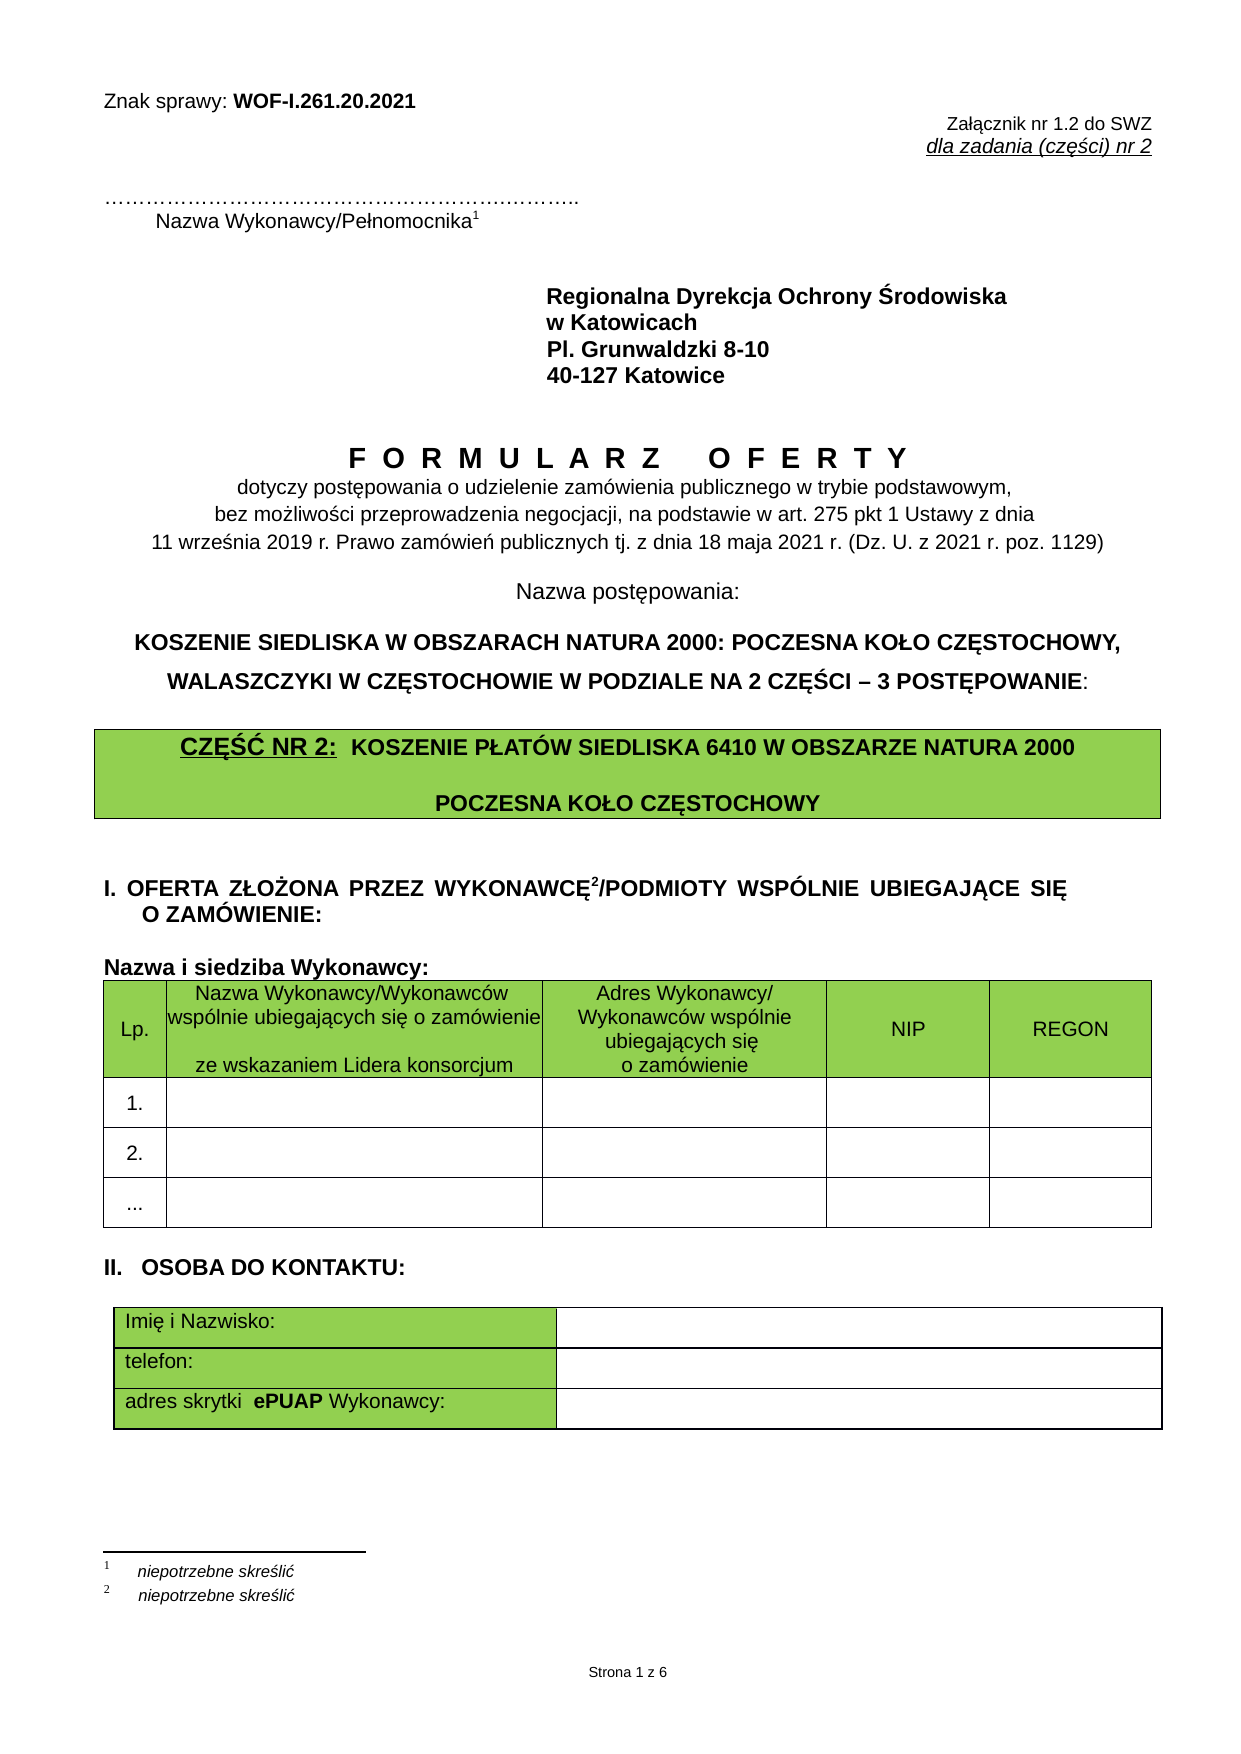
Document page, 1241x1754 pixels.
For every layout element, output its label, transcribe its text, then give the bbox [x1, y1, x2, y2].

table_cell [167, 1178, 542, 1227]
text Pl. Grunwaldzki 8-10 [547, 336, 1152, 362]
text Załącznik nr 1.2 do SWZ dla zadania (części) nr 2 [103, 113, 1152, 158]
table_cell [827, 1128, 989, 1177]
list POCZESNA KOŁO CZĘSTOCHOWY [95, 787, 1160, 818]
text I. OFERTA ZŁOŻONA PRZEZ WYKONAWCĘ/PODMIOTY WSPÓLNIE UBIEGAJĄCE SIĘ O ZAMÓWIENIE: [103, 874, 1152, 927]
table_header Imię i Nazwisko: [115, 1308, 556, 1347]
text Nazwa postępowania: [103, 578, 1152, 604]
text 40-127 Katowice [547, 362, 1152, 388]
text F O R M U L A R Z O F E R T Y [103, 441, 1152, 474]
text w Katowicach [546, 309, 1152, 336]
table_cell [167, 1078, 542, 1127]
table_cell [557, 1389, 1161, 1428]
table_cell [827, 1078, 989, 1127]
table_header Adres Wykonawcy/ Wykonawców wspólnie ubiegających się o zamówienie [543, 981, 826, 1077]
table_cell [990, 1178, 1151, 1227]
table_cell 2. [104, 1128, 166, 1177]
text Nazwa i siedziba Wykonawcy: [103, 953, 1152, 980]
table_cell [557, 1349, 1161, 1388]
table_cell ... [104, 1178, 166, 1227]
table_cell [543, 1178, 826, 1227]
table_header [557, 1308, 1161, 1347]
table_cell [827, 1178, 989, 1227]
table_cell adres skrytki ePUAP Wykonawcy: [115, 1389, 556, 1428]
text KOSZENIE SIEDLISKA W OBSZARACH NATURA 2000: POCZESNA KOŁO CZĘSTOCHOWY, WALASZCZYKI W CZĘSTOCHOWIE W PODZIALE NA 2 CZĘŚCI – 3 POSTĘPOWANIE: [103, 629, 1152, 695]
text II. OSOBA DO KONTAKTU: [103, 1254, 1152, 1281]
table_cell [167, 1128, 542, 1177]
text ………………………………………………….……….. Nazwa Wykonawcy/Pełnomocnika [103, 184, 1152, 232]
table_cell [543, 1128, 826, 1177]
table_cell [543, 1078, 826, 1127]
table_header REGON [990, 981, 1151, 1077]
text Znak sprawy: WOF-I.261.20.2021 [103, 89, 1152, 113]
text Regionalna Dyrekcja Ochrony Środowiska [546, 283, 1152, 309]
table_cell telefon: [115, 1349, 556, 1388]
table_header Lp. [104, 981, 166, 1077]
table_header Nazwa Wykonawcy/Wykonawców wspólnie ubiegających się o zamówienie ze wskazaniem Lidera konsorcjum [167, 981, 542, 1077]
table_header NIP [827, 981, 989, 1077]
text dotyczy postępowania o udzielenie zamówienia publicznego w trybie podstawowym, bez możliwości przeprowadzenia negocjacji, na podstawie w art. 275 pkt 1 Ustawy z dnia 11 września 2019 r. Prawo zamówień publicznych tj. z dnia 18 maja 2021 r. (Dz. U. z 2021 r. poz. 1129) [103, 474, 1152, 553]
list CZĘŚĆ NR 2: KOSZENIE PŁATÓW SIEDLISKA 6410 W OBSZARZE NATURA 2000 [95, 730, 1160, 761]
table_cell 1. [104, 1078, 166, 1127]
table_cell [990, 1078, 1151, 1127]
table_cell [990, 1128, 1151, 1177]
